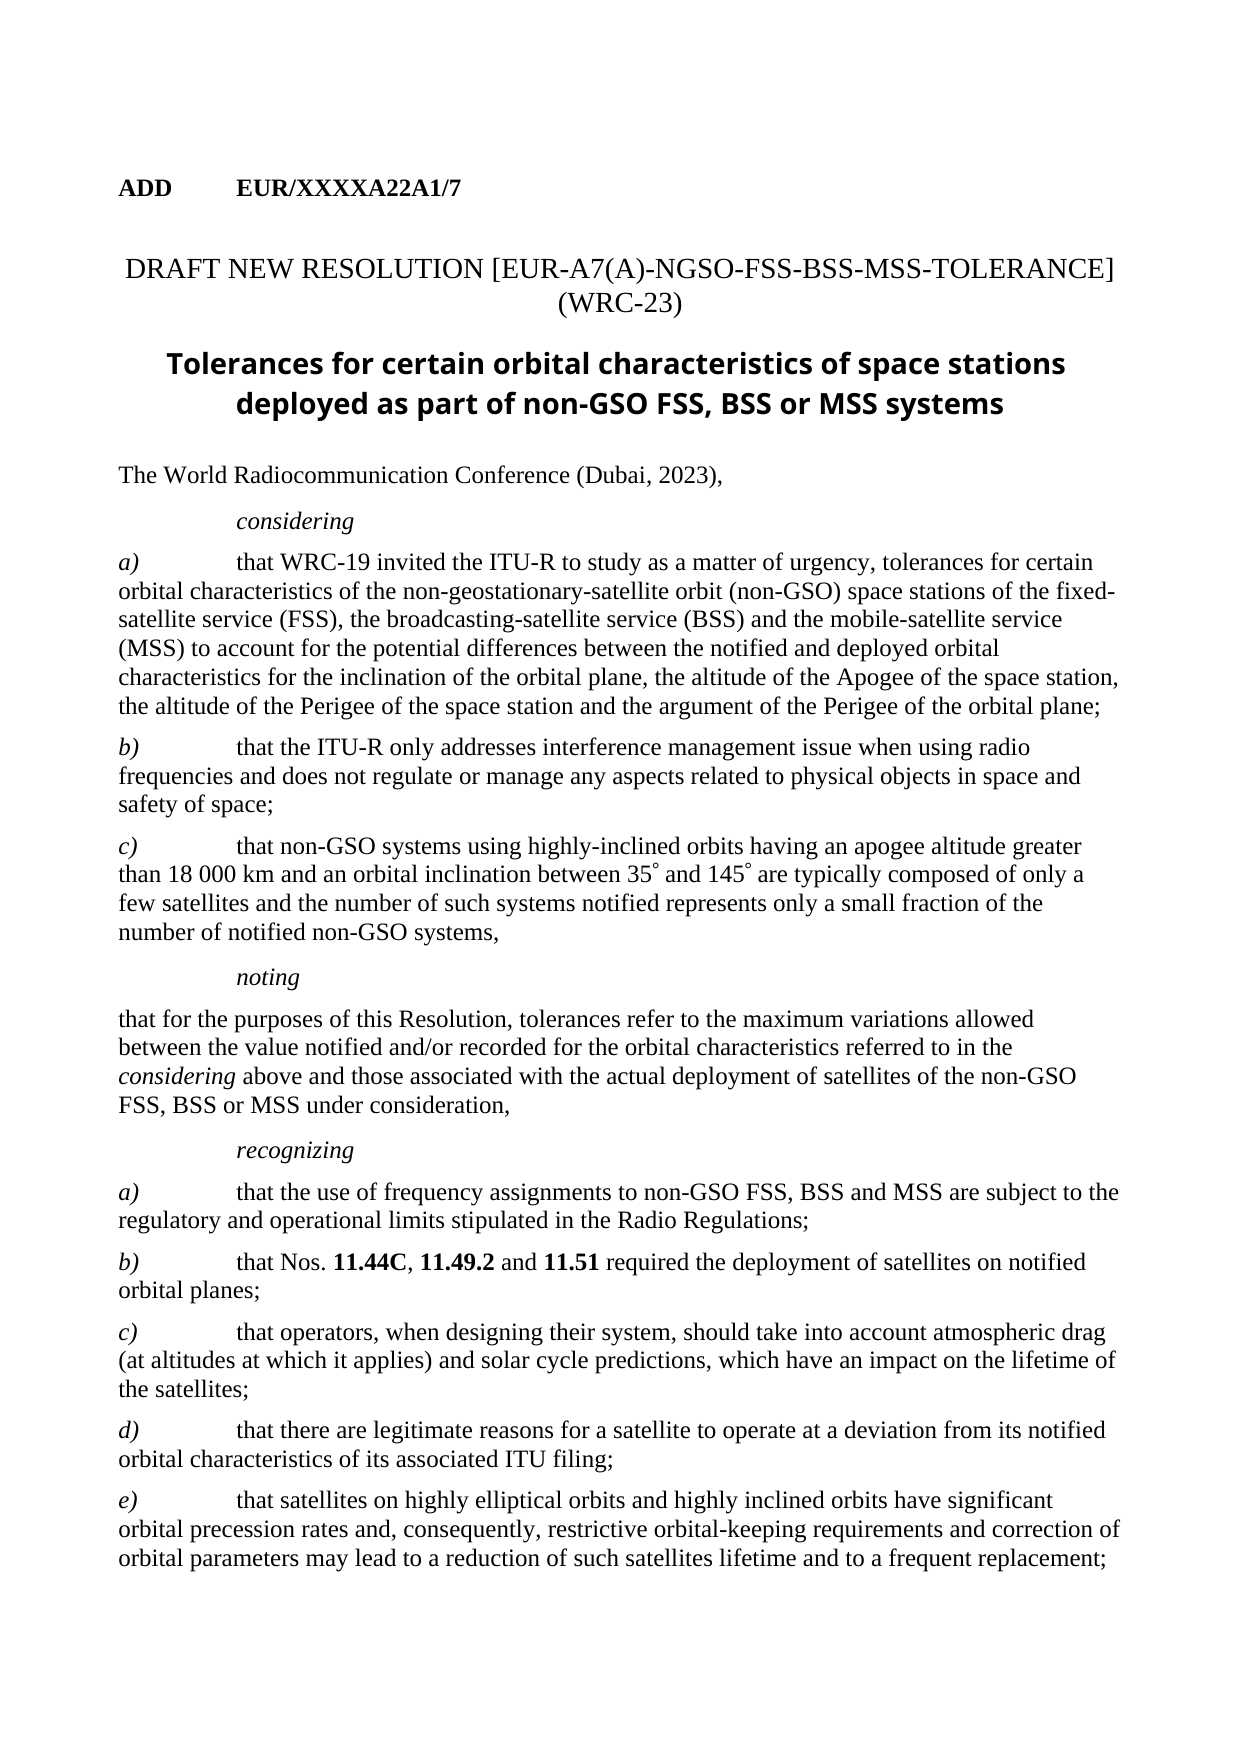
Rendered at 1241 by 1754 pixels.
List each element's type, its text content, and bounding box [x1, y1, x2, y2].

text recognizing [236, 1135, 1122, 1164]
title Tolerances for certain orbital characteristics of space stations deployed as part of non-GSO FSS, BSS or MSS systems [118, 343, 1122, 423]
text Draft New Resolution [EUR-A7(A)-NGSO-FSS-BSS-MSS-Tolerance] (WRC-23) [118, 251, 1122, 318]
text a) that WRC-19 invited the ITU-R to study as a matter of urgency, tolerances for certain orbital characteristics of the non-geostationary-satellite orbit (non-GSO) space stations of the fixed-satellite service (FSS), the broadcasting-satellite service (BSS) and the mobile-satellite service (MSS) to account for the potential differences between the notified and deployed orbital characteristics for the inclination of the orbital plane, the altitude of the Apogee of the space station, the altitude of the Perigee of the space station and the argument of the Perigee of the orbital plane; [118, 547, 1122, 719]
text a) that the use of frequency assignments to non-GSO FSS, BSS and MSS are subject to the regulatory and operational limits stipulated in the Radio Regulations; [118, 1177, 1122, 1234]
text e) that satellites on highly elliptical orbits and highly inclined orbits have significant orbital precession rates and, consequently, restrictive orbital-keeping requirements and correction of orbital parameters may lead to a reduction of such satellites lifetime and to a frequent replacement; [118, 1485, 1122, 1572]
text c) that non-GSO systems using highly-inclined orbits having an apogee altitude greater than 18 000 km and an orbital inclination between 35 and 145 are typically composed of only a few satellites and the number of such systems notified represents only a small fraction of the number of notified non-GSO systems, [118, 831, 1122, 946]
title The World Radiocommunication Conference (Dubai, 2023), [118, 460, 1122, 489]
text noting [236, 962, 1122, 991]
text ADD EUR/XXXXA22A1/7 [118, 173, 1122, 201]
text b) that Nos. 11.44C, 11.49.2 and 11.51 required the deployment of satellites on notified orbital planes; [118, 1247, 1122, 1304]
text b) that the ITU-R only addresses interference management issue when using radio frequencies and does not regulate or manage any aspects related to physical objects in space and safety of space; [118, 732, 1122, 818]
text d) that there are legitimate reasons for a satellite to operate at a deviation from its notified orbital characteristics of its associated ITU filing; [118, 1415, 1122, 1473]
text c) that operators, when designing their system, should take into account atmospheric drag (at altitudes at which it applies) and solar cycle predictions, which have an impact on the lifetime of the satellites; [118, 1317, 1122, 1403]
text that for the purposes of this Resolution, tolerances refer to the maximum variations allowed between the value notified and/or recorded for the orbital characteristics referred to in the considering above and those associated with the actual deployment of satellites of the non-GSO FSS, BSS or MSS under consideration, [118, 1004, 1122, 1119]
text considering [236, 506, 1122, 534]
